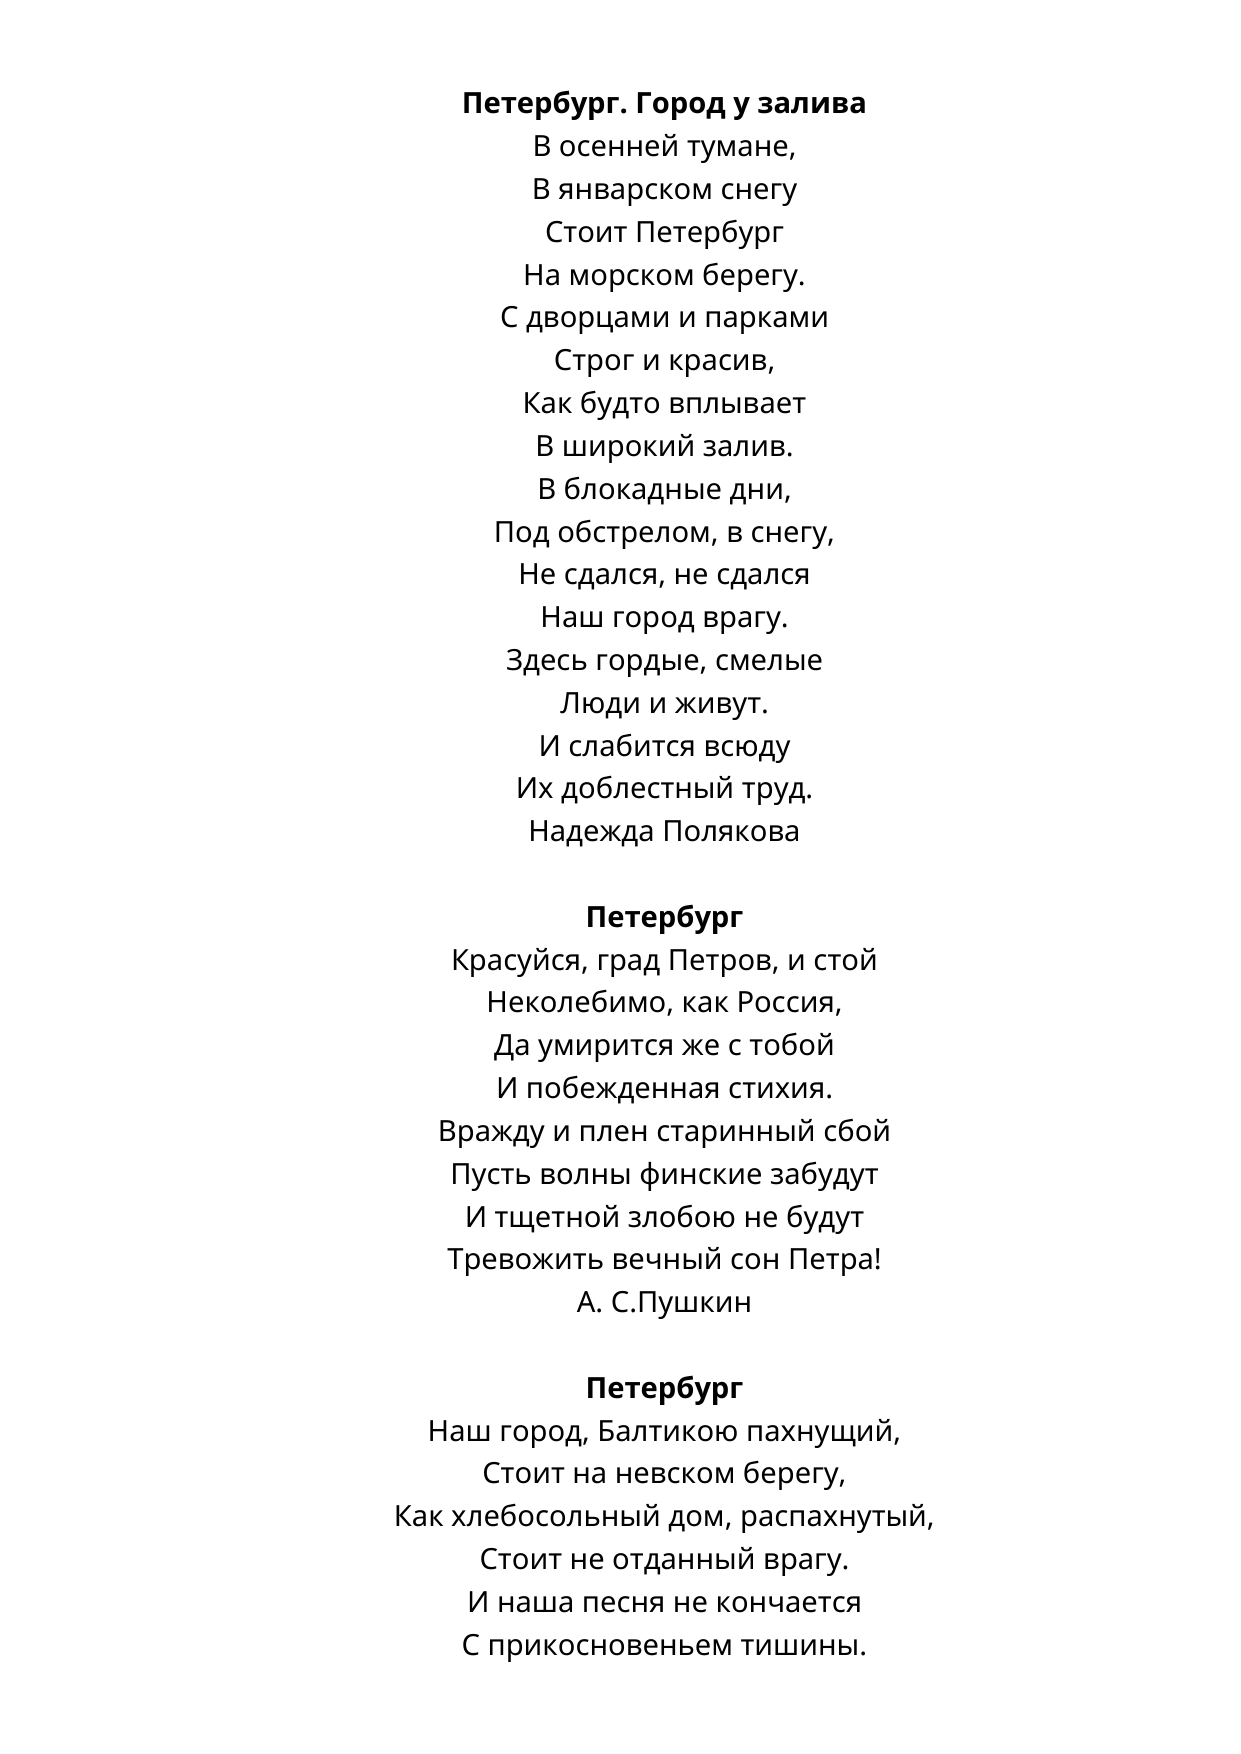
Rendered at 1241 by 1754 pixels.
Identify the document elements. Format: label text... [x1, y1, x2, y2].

text Неколебимо, как Россия, [177, 982, 1152, 1021]
text И наша песня не кончается [177, 1581, 1152, 1621]
text Пусть волны финские забудут [177, 1153, 1152, 1193]
text И побежденная стихия. [177, 1067, 1152, 1107]
text Да умирится же с тобой [177, 1024, 1152, 1064]
text Люди и живут. [177, 682, 1152, 722]
text Красуйся, град Петров, и стой [177, 939, 1152, 979]
text В блокадные дни, [177, 468, 1152, 508]
text С дворцами и парками [177, 297, 1152, 336]
text Стоит Петербург [177, 211, 1152, 251]
text Тревожить вечный сон Петра! [177, 1239, 1152, 1278]
text Стоит на невском берегу, [177, 1453, 1152, 1492]
text Стоит не отданный врагу. [177, 1538, 1152, 1578]
text Наш город врагу. [177, 596, 1152, 636]
text В широкий залив. [177, 425, 1152, 465]
text И тщетной злобою не будут [177, 1196, 1152, 1236]
text Вражду и плен старинный сбой [177, 1110, 1152, 1150]
text Петербург [177, 896, 1152, 936]
text Под обстрелом, в снегу, [177, 511, 1152, 551]
text Петербург. Город у залива [177, 83, 1152, 122]
text Здесь гордые, смелые [177, 639, 1152, 679]
text Как хлебосольный дом, распахнутый, [177, 1496, 1152, 1535]
text В осенней тумане, [177, 126, 1152, 165]
text Петербург [177, 1367, 1152, 1407]
text Как будто вплывает [177, 382, 1152, 422]
text А. С.Пушкин [177, 1281, 1152, 1321]
text С прикосновеньем тишины. [177, 1624, 1152, 1664]
text И слабится всюду [177, 725, 1152, 764]
text Надежда Полякова [177, 811, 1152, 850]
text В январском снегу [177, 168, 1152, 208]
text Не сдался, не сдался [177, 554, 1152, 593]
text Строг и красив, [177, 339, 1152, 379]
text На морском берегу. [177, 254, 1152, 294]
text Их доблестный труд. [177, 768, 1152, 807]
text Наш город, Балтикою пахнущий, [177, 1410, 1152, 1449]
